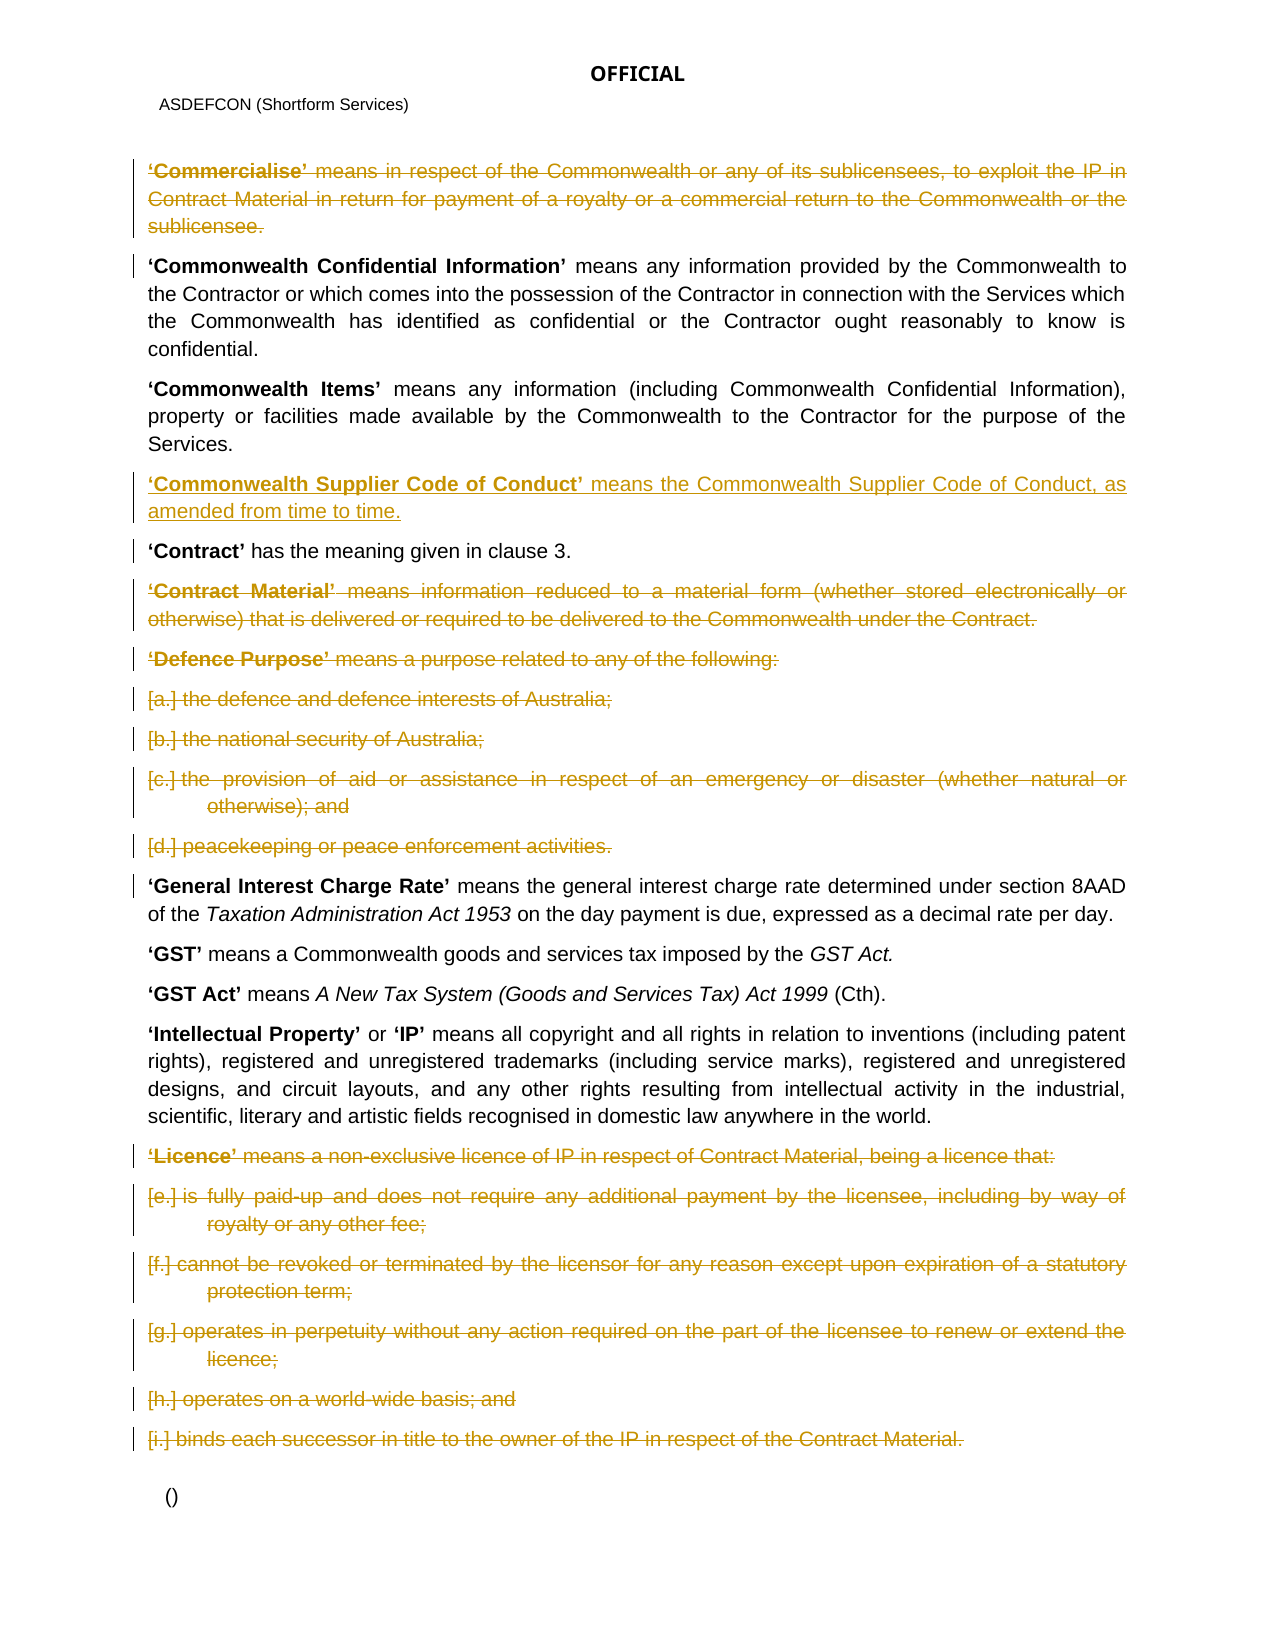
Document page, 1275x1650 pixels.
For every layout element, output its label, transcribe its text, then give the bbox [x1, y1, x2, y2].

text ‘Intellectual Property’ or ‘IP’ means all copyright and all rights in relation to inventions (including patent rights), registered and unregistered trademarks (including service marks), registered and unregistered designs, and circuit layouts, and any other rights resulting from intellectual activity in the industrial, scientific, literary and artistic fields recognised in domestic law anywhere in the world. [148, 1022, 1127, 1128]
text ‘Commonwealth Confidential Information’ means any information provided by the Commonwealth to the Contractor or which comes into the possession of the Contractor in connection with the Services which the Commonwealth has identified as confidential or the Contractor ought reasonably to know is confidential. [148, 254, 1127, 361]
text ‘Commonwealth Items’ means any information (including Commonwealth Confidential Information), property or facilities made available by the Commonwealth to the Contractor for the purpose of the Services. [148, 377, 1127, 456]
text ‘Contract’ has the meaning given in clause 3. [148, 539, 1127, 563]
text ‘GST Act’ means A New Tax System (Goods and Services Tax) Act 1999 (Cth). [148, 982, 1127, 1006]
text ‘General Interest Charge Rate’ means the general interest charge rate determined under section 8AAD of the Taxation Administration Act 1953 on the day payment is due, expressed as a decimal rate per day. [148, 874, 1127, 926]
text ‘GST’ means a Commonwealth goods and services tax imposed by the GST Act. [148, 942, 1127, 966]
